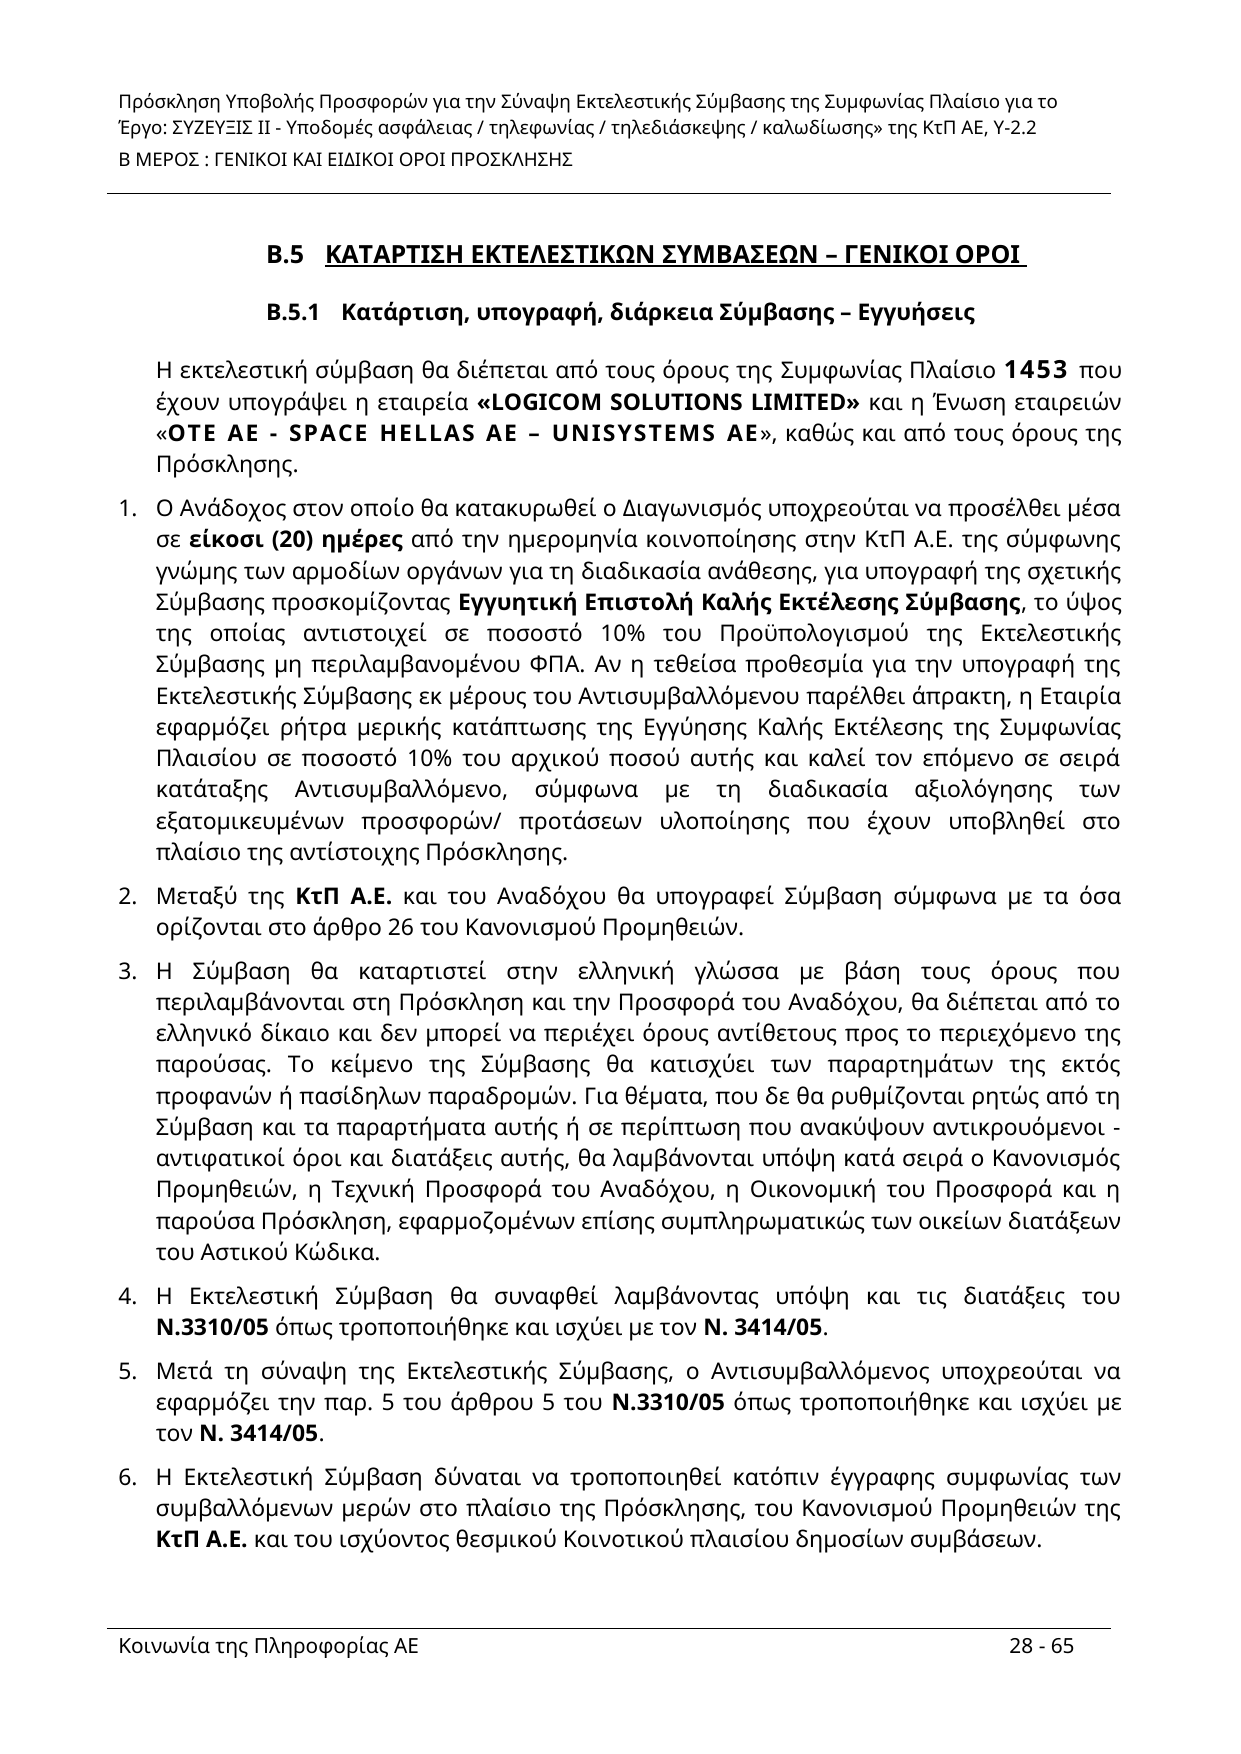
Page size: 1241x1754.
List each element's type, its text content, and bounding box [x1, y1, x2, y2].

list Η Σύμβαση θα καταρτιστεί στην ελληνική γλώσσα με βάση τους όρους που περιλαμβάνονται στη Πρόσκληση και την Προσφορά του Αναδόχου, θα διέπεται από το ελληνικό δίκαιο και δεν μπορεί να περιέχει όρους αντίθετους προς το περιεχόμενο της παρούσας. Το κείμενο της Σύμβασης θα κατισχύει των παραρτημάτων της εκτός προφανών ή πασίδηλων παραδρομών. Για θέματα, που δε θα ρυθμίζονται ρητώς από τη Σύμβαση και τα παραρτήματα αυτής ή σε περίπτωση που ανακύψουν αντικρουόμενοι - αντιφατικοί όροι και διατάξεις αυτής, θα λαμβάνονται υπόψη κατά σειρά ο Κανονισμός Προμηθειών, η Τεχνική Προσφορά του Αναδόχου, η Οικονομική του Προσφορά και η παρούσα Πρόσκληση, εφαρμοζομένων επίσης συμπληρωματικώς των οικείων διατάξεων του Αστικού Κώδικα. [118, 954, 1122, 1267]
list Η Εκτελεστική Σύμβαση θα συναφθεί λαμβάνοντας υπόψη και τις διατάξεις του Ν.3310/05 όπως τροποποιήθηκε και ισχύει με τον Ν. 3414/05. [118, 1279, 1122, 1342]
list Μεταξύ της ΚτΠ Α.Ε. και του Αναδόχου θα υπογραφεί Σύμβαση σύμφωνα με τα όσα ορίζονται στο άρθρο 26 του Κανονισμού Προμηθειών. [118, 879, 1122, 942]
list Μετά τη σύναψη της Εκτελεστικής Σύμβασης, ο Αντισυμβαλλόμενος υποχρεούται να εφαρμόζει την παρ. 5 του άρθρου 5 του Ν.3310/05 όπως τροποποιήθηκε και ισχύει με τον Ν. 3414/05. [118, 1354, 1122, 1448]
list Η Εκτελεστική Σύμβαση δύναται να τροποποιηθεί κατόπιν έγγραφης συμφωνίας των συμβαλλόμενων μερών στο πλαίσιο της Πρόσκλησης, του Κανονισμού Προμηθειών της ΚτΠ Α.Ε. και του ισχύοντος θεσμικού Κοινοτικού πλαισίου δημοσίων συμβάσεων. [118, 1461, 1122, 1554]
list Ο Ανάδοχος στον οποίο θα κατακυρωθεί ο Διαγωνισμός υποχρεούται να προσέλθει μέσα σε είκοσι (20) ημέρες από την ημερομηνία κοινοποίησης στην ΚτΠ Α.Ε. της σύμφωνης γνώμης των αρμοδίων οργάνων για τη διαδικασία ανάθεσης, για υπογραφή της σχετικής Σύμβασης προσκομίζοντας Εγγυητική Επιστολή Καλής Εκτέλεσης Σύμβασης, το ύψος της οποίας αντιστοιχεί σε ποσοστό 10% του Προϋπολογισμού της Εκτελεστικής Σύμβασης μη περιλαμβανομένου ΦΠΑ. Αν η τεθείσα προθεσμία για την υπογραφή της Εκτελεστικής Σύμβασης εκ μέρους του Αντισυμβαλλόμενου παρέλθει άπρακτη, η Εταιρία εφαρμόζει ρήτρα μερικής κατάπτωσης της Εγγύησης Καλής Εκτέλεσης της Συμφωνίας Πλαισίου σε ποσοστό 10% του αρχικού ποσού αυτής και καλεί τον επόμενο σε σειρά κατάταξης Αντισυμβαλλόμενο, σύμφωνα με τη διαδικασία αξιολόγησης των εξατομικευμένων προσφορών/ προτάσεων υλοποίησης που έχουν υποβληθεί στο πλαίσιο της αντίστοιχης Πρόσκλησης. [118, 492, 1122, 867]
subtitle Κατάρτιση, υπογραφή, διάρκεια Σύμβασης – Εγγυήσεις [266, 296, 1122, 327]
text H εκτελεστική σύμβαση θα διέπεται από τους όρους της Συμφωνίας Πλαίσιο 1453 που έχουν υπογράψει η εταιρεία «LOGICOM SOLUTIONS LIMITED» και η Ένωση εταιρειών «ΟΤΕ ΑΕ - SPACE HELLAS ΑΕ – UNISYSTEMS ΑΕ», καθώς και από τους όρους της Πρόσκλησης. [156, 352, 1122, 479]
subtitle ΚΑΤΑΡΤΙΣΗ ΕΚΤΕΛΕΣΤΙΚΩΝ ΣΥΜΒΑΣΕΩΝ – ΓΕΝΙΚΟΙ ΟΡΟΙ [266, 236, 1122, 271]
